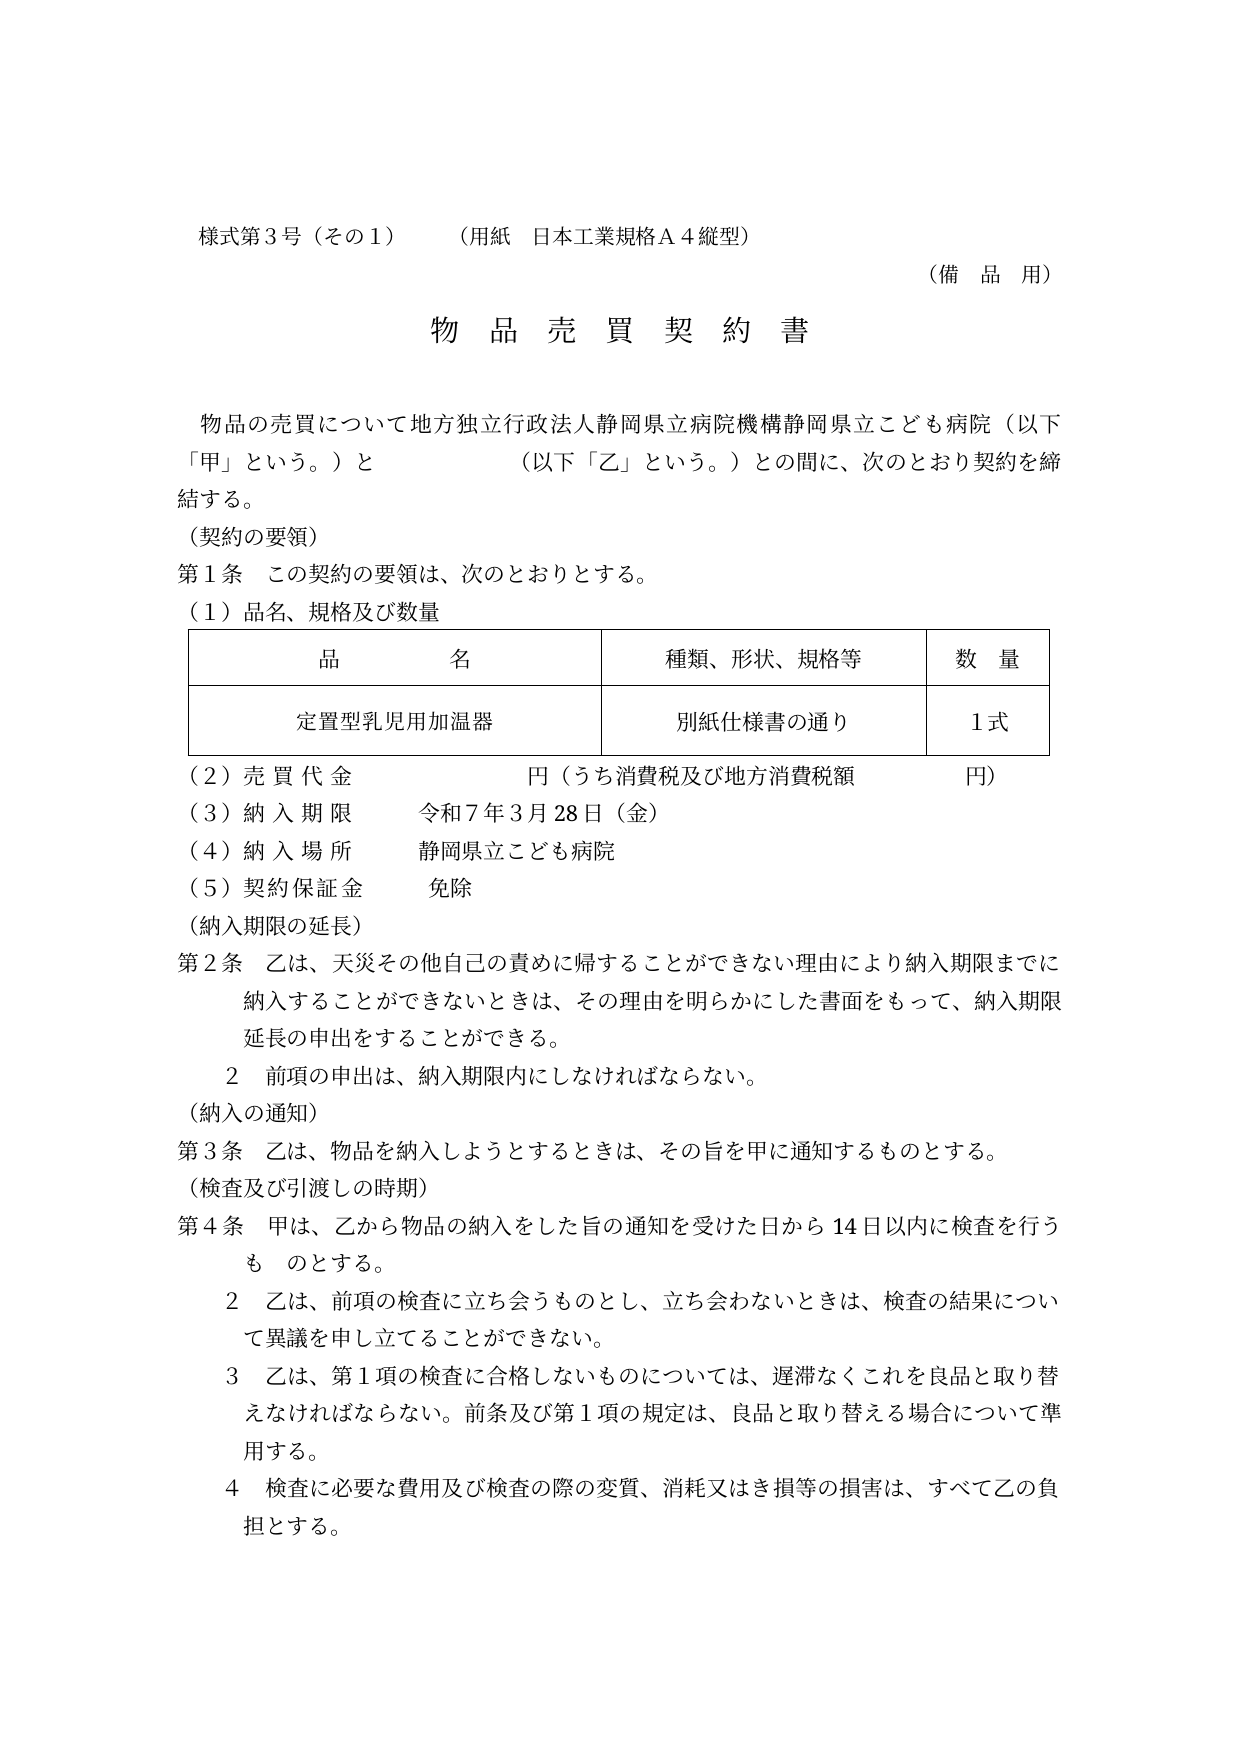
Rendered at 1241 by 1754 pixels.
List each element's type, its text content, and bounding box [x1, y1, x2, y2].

table_header 品 名 [189, 630, 601, 685]
text （契約の要領） [177, 517, 1063, 554]
text ２ 前項の申出は、納入期限内にしなければならない。 [177, 1056, 1063, 1093]
text （検査及び引渡しの時期） [177, 1168, 1063, 1206]
table_cell １式 [927, 686, 1049, 755]
table_header 数 量 [927, 630, 1049, 685]
text ４ 検査に必要な費用及び検査の際の変質、消耗又はき損等の損害は、すべて乙の負担とする。 [221, 1468, 1063, 1543]
text （１）品名、規格及び数量 [177, 592, 1063, 629]
text 第４条 甲は、乙から物品の納入をした旨の通知を受けた日から14日以内に検査を行うも のとする。 [177, 1206, 1063, 1281]
text 様式第３号（その１） （用紙 日本工業規格Ａ４縦型） [177, 217, 1063, 254]
text （５）契約保証金 免除 [177, 868, 1063, 906]
text （２）売買代金 円（うち消費税及び地方消費税額 円） [177, 756, 1063, 793]
text 物品の売買について地方独立行政法人静岡県立病院機構静岡県立こども病院（以下「甲」という。）と （以下「乙」という。）との間に、次のとおり契約を締結する。 [177, 404, 1063, 517]
text 第２条 乙は、天災その他自己の責めに帰することができない理由により納入期限までに納入することができないときは、その理由を明らかにした書面をもって、納入期限延長の申出をすることができる。 [177, 943, 1063, 1056]
text （４）納入場所 静岡県立こども病院 [177, 831, 1063, 868]
text ３ 乙は、第１項の検査に合格しないものについては、遅滞なくこれを良品と取り替えなければならない。前条及び第１項の規定は、良品と取り替える場合について準用する。 [221, 1356, 1063, 1468]
text （納入の通知） [177, 1093, 1063, 1131]
table_cell 定置型乳児用加温器 [189, 686, 601, 755]
text （３）納入期限 令和７年３月28日（金） [177, 793, 1063, 831]
table_header 種類、形状、規格等 [602, 630, 926, 685]
text 物 品 売 買 契 約 書 [177, 292, 1063, 367]
text 第１条 この契約の要領は、次のとおりとする。 [177, 554, 1063, 592]
text （納入期限の延長） [177, 906, 1063, 943]
text 第３条 乙は、物品を納入しようとするときは、その旨を甲に通知するものとする。 [177, 1131, 1063, 1168]
text ２ 乙は、前項の検査に立ち会うものとし、立ち会わないときは、検査の結果について異議を申し立てることができない。 [221, 1281, 1063, 1356]
table_cell 別紙仕様書の通り [602, 686, 926, 755]
text （備 品 用） [177, 254, 1063, 292]
